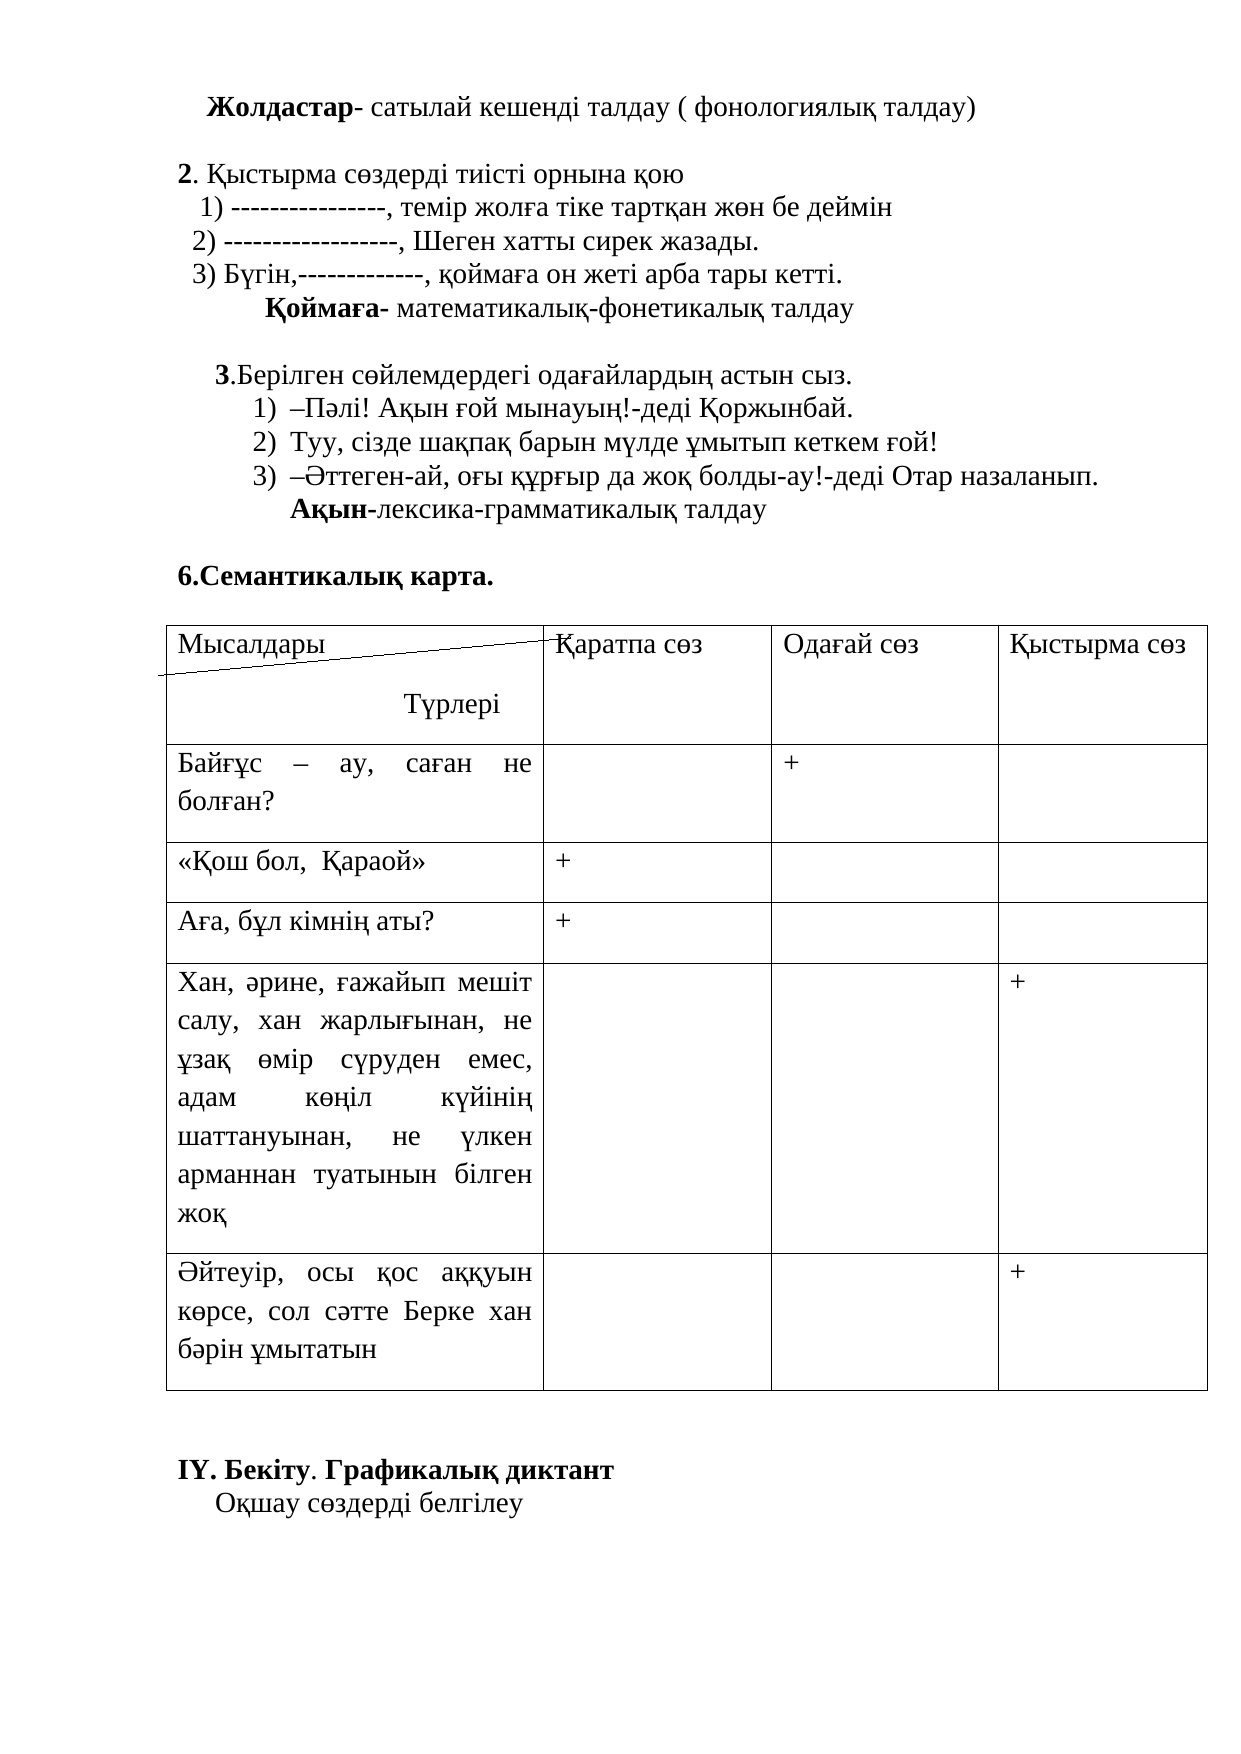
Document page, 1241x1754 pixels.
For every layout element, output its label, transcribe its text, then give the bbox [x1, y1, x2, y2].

table_cell [772, 1254, 998, 1389]
table_cell «Қош бол, Қараой» [167, 843, 543, 902]
table_header Қыстырма сөз [999, 626, 1207, 744]
text 6.Семантикалық карта. [177, 558, 1196, 592]
table_cell + [544, 903, 771, 963]
table_cell Аға, бұл кімнің аты? [167, 903, 543, 963]
table_cell + [772, 745, 998, 842]
table_cell [999, 843, 1207, 902]
table_cell + [999, 1254, 1207, 1389]
table_cell + [544, 843, 771, 902]
text Ақын-лексика-грамматикалық талдау [290, 491, 1196, 525]
text 2. Қыстырма сөздерді тиісті орнына қою [177, 156, 1196, 189]
list –Пәлі! Ақын ғой мынауың!-деді Қоржынбай. [252, 391, 1196, 424]
text 1) ----------------, темір жолға тіке тартқан жөн бе деймін [177, 189, 1196, 223]
table_cell Байғұс – ау, саған не болған? [167, 745, 543, 842]
table_cell [544, 745, 771, 842]
list –Әттеген-ай, оғы құрғыр да жоқ болды-ау!-деді Отар назаланып. [252, 458, 1196, 491]
table_cell [544, 964, 771, 1253]
list Туу, сізде шақпақ барын мүлде ұмытып кеткем ғой! [252, 424, 1196, 458]
text Қоймаға- математикалық-фонетикалық талдау [177, 290, 1196, 323]
table_cell [999, 745, 1207, 842]
text ІҮ. Бекіту. Графикалық диктант [177, 1452, 1196, 1486]
table_cell [772, 843, 998, 902]
text Оқшау сөздерді белгілеу [215, 1486, 1196, 1519]
table_cell [544, 1254, 771, 1389]
text Жолдастар- сатылай кешенді талдау ( фонологиялық талдау) [177, 89, 1196, 122]
table_cell [772, 903, 998, 963]
text 3.Берілген сөйлемдердегі одағайлардың астын сыз. [215, 357, 1196, 391]
table_cell + [999, 964, 1207, 1253]
table_cell [772, 964, 998, 1253]
table_header Мысалдары Түрлері [167, 626, 543, 744]
table_cell Хан, әрине, ғажайып мешіт салу, хан жарлығынан, не ұзақ өмір сүруден емес, адам көңіл күйінің шаттануынан, не үлкен арманнан туатынын білген жоқ [167, 964, 543, 1253]
table_cell [999, 903, 1207, 963]
table_header Одағай сөз [772, 626, 998, 744]
text 2) ------------------, Шеген хатты сирек жазады. [177, 223, 1196, 256]
table_header Қаратпа сөз [544, 626, 771, 744]
table_cell Әйтеуір, осы қос аққуын көрсе, сол сәтте Берке хан бәрін ұмытатын [167, 1254, 543, 1389]
text 3) Бүгін,-------------, қоймаға он жеті арба тары кетті. [177, 256, 1196, 290]
